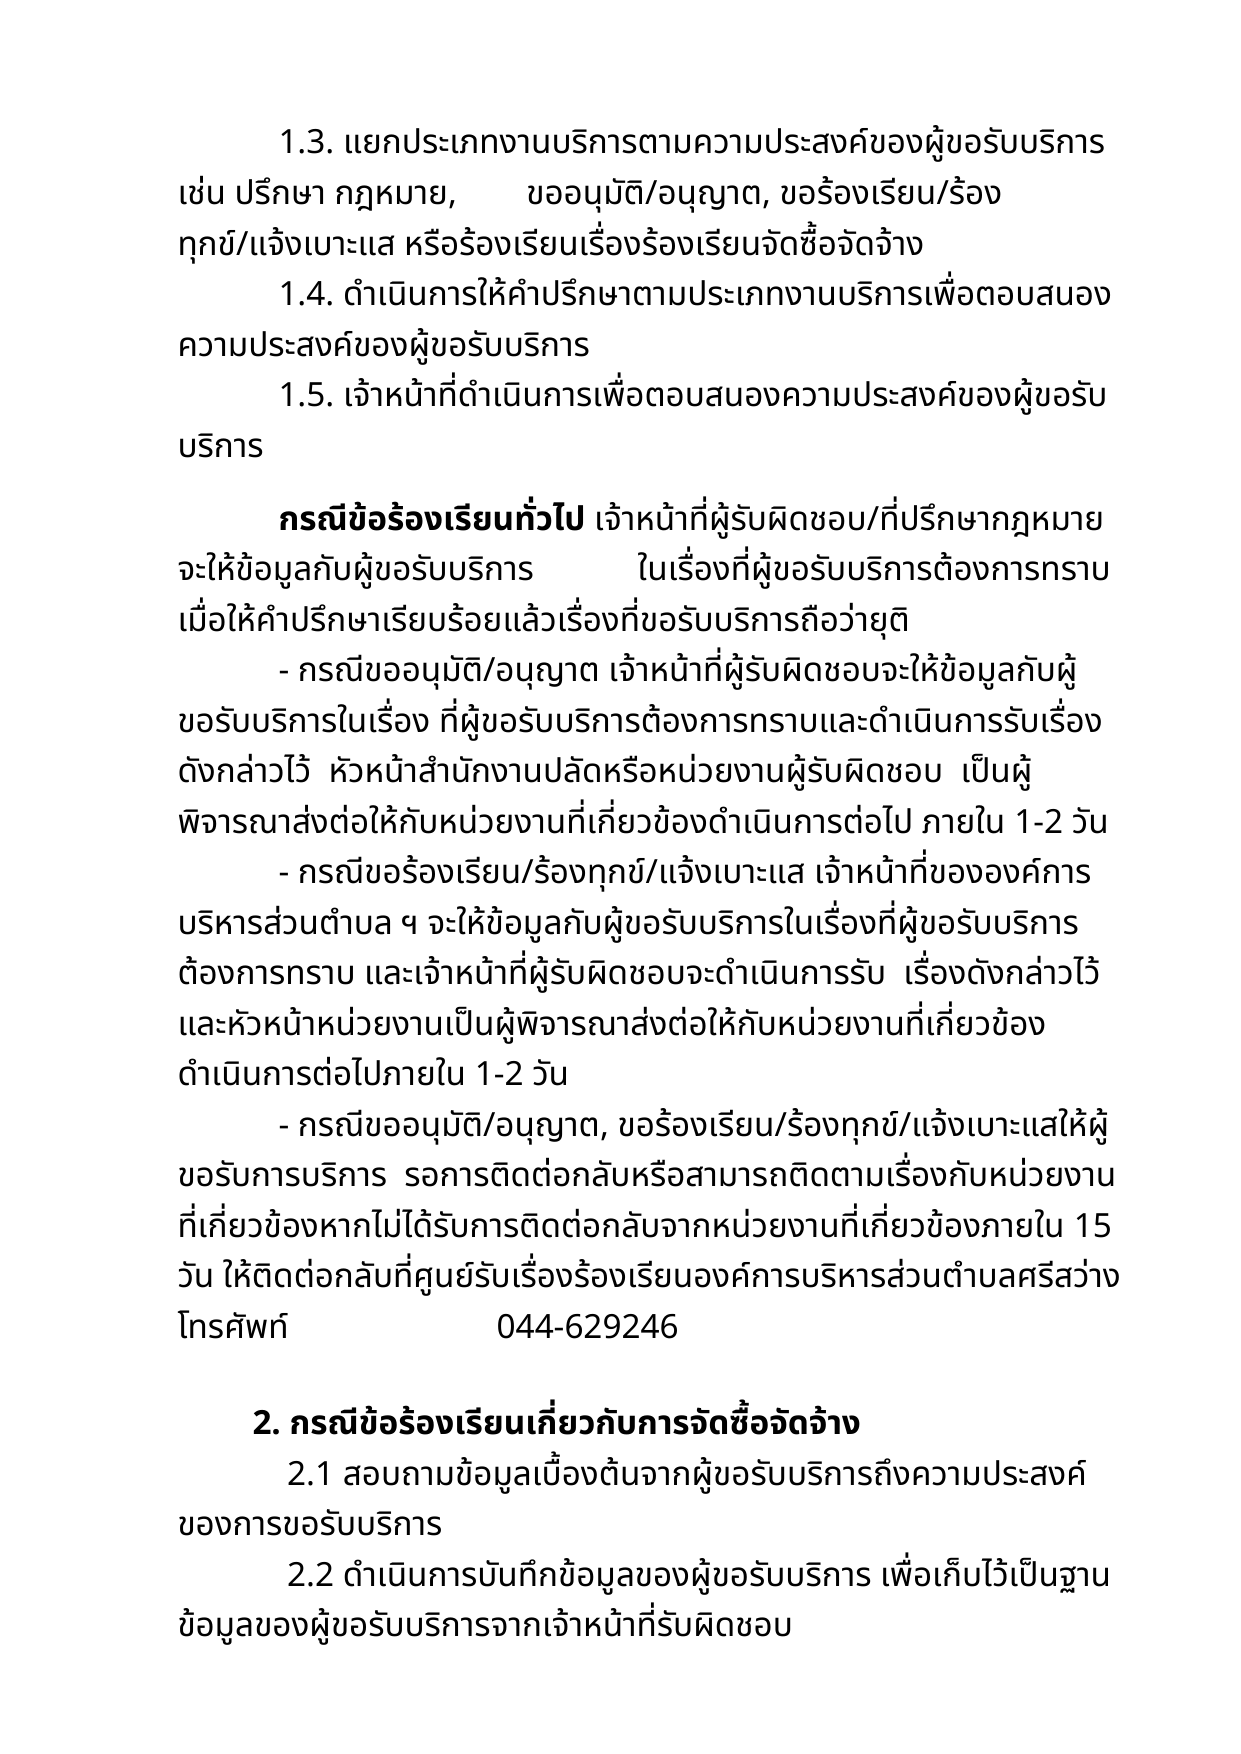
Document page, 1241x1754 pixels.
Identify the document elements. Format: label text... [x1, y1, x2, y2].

text - กรณีขออนุมัติ/อนุญาต, ขอร้องเรียน/ร้องทุกข์/แจ้งเบาะแสให้ผู้ขอรับการบริการ รอการติดต่อกลับหรือสามารถติดตามเรื่องกับหน่วยงานที่เกี่ยวข้องหากไม่ได้รับการติดต่อกลับจากหน่วยงานที่เกี่ยวข้องภายใน 15 วัน ให้ติดต่อกลับที่ศูนย์รับเรื่องร้องเรียนองค์การบริหารส่วนตำบลศรีสว่าง โทรศัพท์ 044-629246 [177, 1101, 1122, 1353]
text 1.4. ดำเนินการให้คำปรึกษาตามประเภทงานบริการเพื่อตอบสนองความประสงค์ของผู้ขอรับบริการ [177, 270, 1122, 371]
text - กรณีขออนุมัติ/อนุญาต เจ้าหน้าที่ผู้รับผิดชอบจะให้ข้อมูลกับผู้ขอรับบริการในเรื่อง ที่ผู้ขอรับบริการต้องการทราบและดำเนินการรับเรื่องดังกล่าวไว้ หัวหน้าสำนักงานปลัดหรือหน่วยงานผู้รับผิดชอบ เป็นผู้พิจารณาส่งต่อให้กับหน่วยงานที่เกี่ยวข้องดำเนินการต่อไป ภายใน 1-2 วัน [177, 646, 1122, 848]
text 1.3. แยกประเภทงานบริการตามความประสงค์ของผู้ขอรับบริการ เช่น ปรึกษา กฎหมาย, ขออนุมัติ/อนุญาต, ขอร้องเรียน/ร้องทุกข์/แจ้งเบาะแส หรือร้องเรียนเรื่องร้องเรียนจัดซื้อจัดจ้าง [177, 118, 1122, 270]
text 2.2 ดำเนินการบันทึกข้อมูลของผู้ขอรับบริการ เพื่อเก็บไว้เป็นฐานข้อมูลของผู้ขอรับบริการจากเจ้าหน้าที่รับผิดชอบ [177, 1551, 1122, 1652]
text กรณีข้อร้องเรียนทั่วไป เจ้าหน้าที่ผู้รับผิดชอบ/ที่ปรึกษากฎหมายจะให้ข้อมูลกับผู้ขอรับบริการ ในเรื่องที่ผู้ขอรับบริการต้องการทราบเมื่อให้คำปรึกษาเรียบร้อยแล้วเรื่องที่ขอรับบริการถือว่ายุติ [177, 495, 1122, 646]
text 1.5. เจ้าหน้าที่ดำเนินการเพื่อตอบสนองความประสงค์ของผู้ขอรับบริการ [177, 371, 1122, 472]
text - กรณีขอร้องเรียน/ร้องทุกข์/แจ้งเบาะแส เจ้าหน้าที่ขององค์การบริหารส่วนตำบล ฯ จะให้ข้อมูลกับผู้ขอรับบริการในเรื่องที่ผู้ขอรับบริการต้องการทราบ และเจ้าหน้าที่ผู้รับผิดชอบจะดำเนินการรับ เรื่องดังกล่าวไว้ และหัวหน้าหน่วยงานเป็นผู้พิจารณาส่งต่อให้กับหน่วยงานที่เกี่ยวข้องดำเนินการต่อไปภายใน 1-2 วัน [177, 848, 1122, 1101]
text 2. กรณีข้อร้องเรียนเกี่ยวกับการจัดซื้อจัดจ้าง [177, 1399, 1122, 1449]
text 2.1 สอบถามข้อมูลเบื้องต้นจากผู้ขอรับบริการถึงความประสงค์ของการขอรับบริการ [177, 1449, 1122, 1551]
